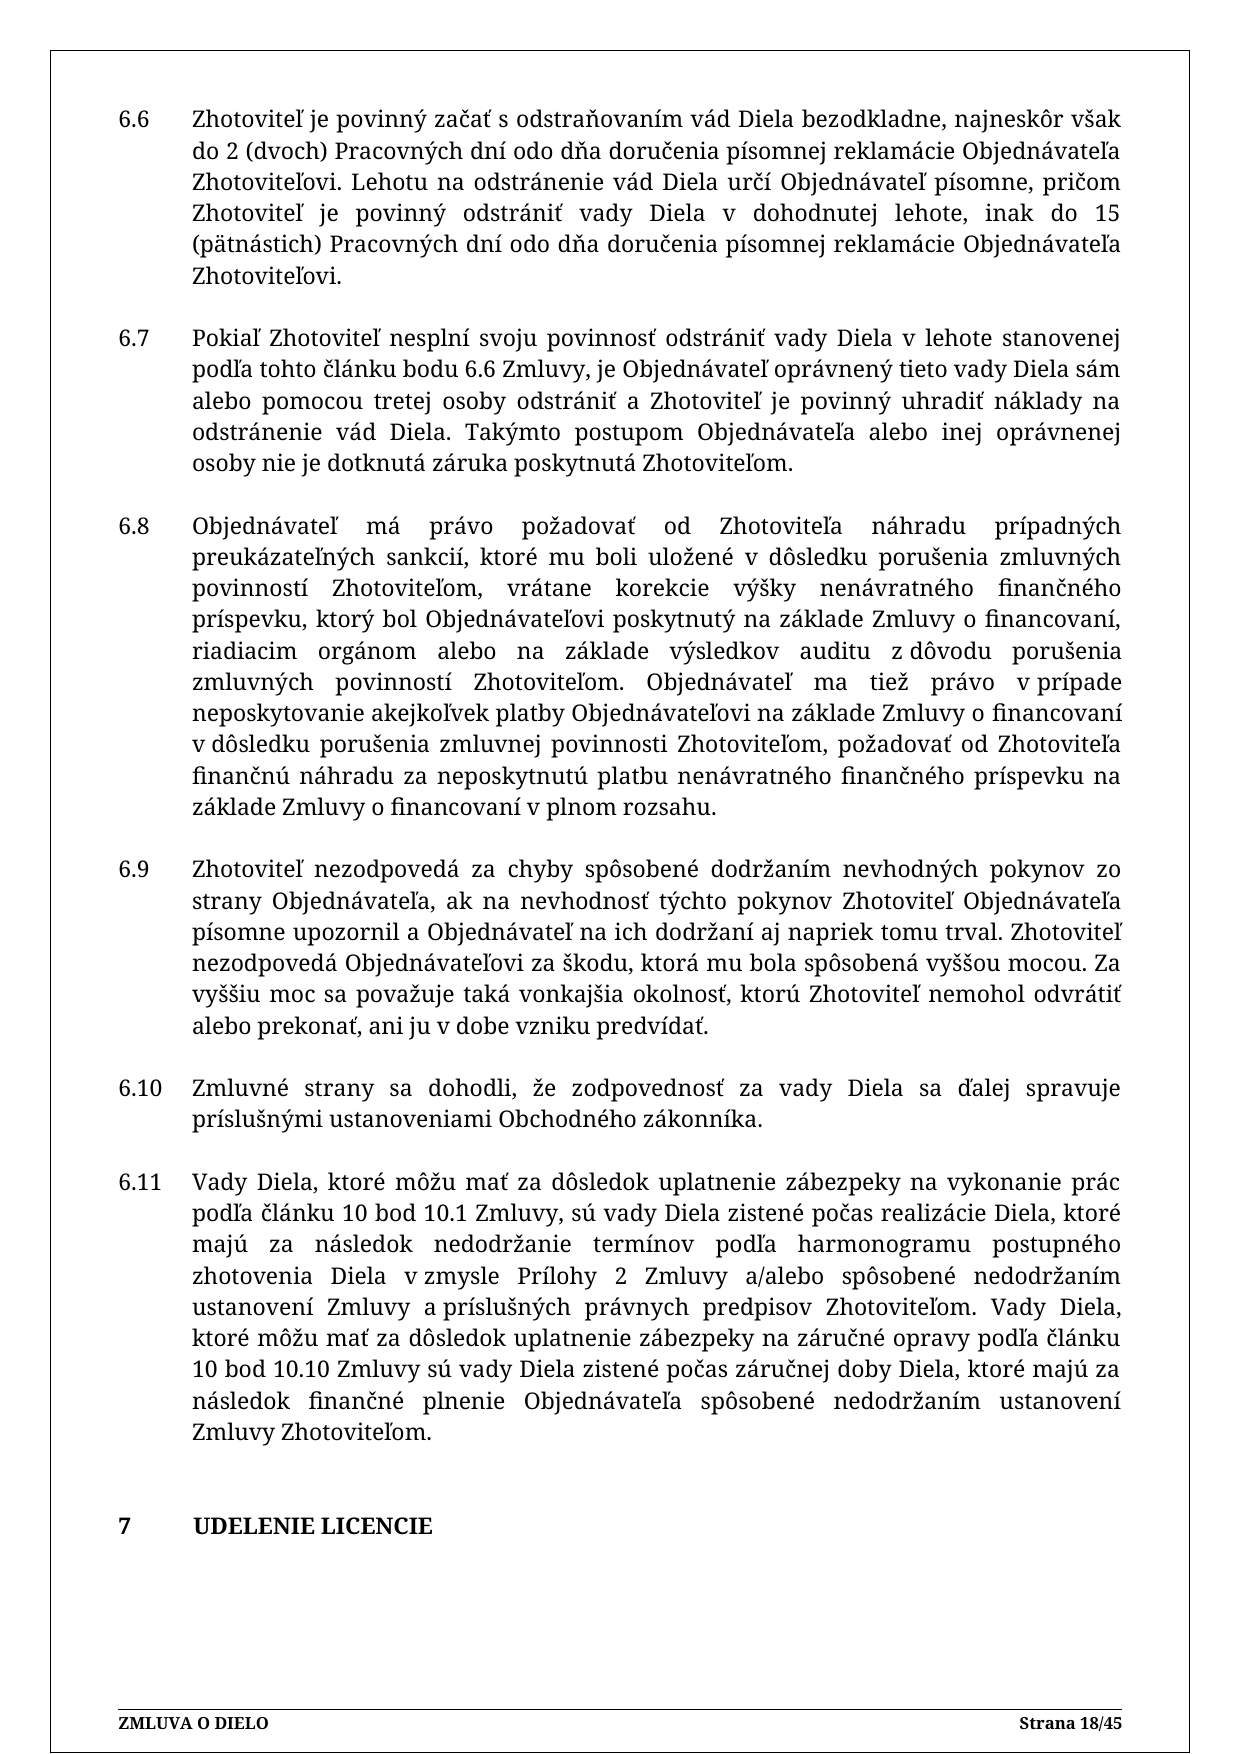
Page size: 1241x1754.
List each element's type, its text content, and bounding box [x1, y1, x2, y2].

list Zhotoviteľ nezodpovedá za chyby spôsobené dodržaním nevhodných pokynov zo strany Objednávateľa, ak na nevhodnosť týchto pokynov Zhotoviteľ Objednávateľa písomne upozornil a Objednávateľ na ich dodržaní aj napriek tomu trval. Zhotoviteľ nezodpovedá Objednávateľovi za škodu, ktorá mu bola spôsobená vyššou mocou. Za vyššiu moc sa považuje taká vonkajšia okolnosť, ktorú Zhotoviteľ nemohol odvrátiť alebo prekonať, ani ju v dobe vzniku predvídať. [118, 853, 1122, 1041]
list Pokiaľ Zhotoviteľ nesplní svoju povinnosť odstrániť vady Diela v lehote stanovenej podľa tohto článku bodu 6.6 Zmluvy, je Objednávateľ oprávnený tieto vady Diela sám alebo pomocou tretej osoby odstrániť a Zhotoviteľ je povinný uhradiť náklady na odstránenie vád Diela. Takýmto postupom Objednávateľa alebo inej oprávnenej osoby nie je dotknutá záruka poskytnutá Zhotoviteľom. [118, 322, 1122, 478]
list Zmluvné strany sa dohodli, že zodpovednosť za vady Diela sa ďalej spravuje príslušnými ustanoveniami Obchodného zákonníka. [118, 1072, 1122, 1135]
list Zhotoviteľ je povinný začať s odstraňovaním vád Diela bezodkladne, najneskôr však do 2 (dvoch) Pracovných dní odo dňa doručenia písomnej reklamácie Objednávateľa Zhotoviteľovi. Lehotu na odstránenie vád Diela určí Objednávateľ písomne, pričom Zhotoviteľ je povinný odstrániť vady Diela v dohodnutej lehote, inak do 15 (pätnástich) Pracovných dní odo dňa doručenia písomnej reklamácie Objednávateľa Zhotoviteľovi. [118, 103, 1122, 291]
list UDELENIE LICENCIE [118, 1510, 1122, 1541]
list Vady Diela, ktoré môžu mať za dôsledok uplatnenie zábezpeky na vykonanie prác podľa článku 10 bod 10.1 Zmluvy, sú vady Diela zistené počas realizácie Diela, ktoré majú za následok nedodržanie termínov podľa harmonogramu postupného zhotovenia Diela v zmysle Prílohy 2 Zmluvy a/alebo spôsobené nedodržaním ustanovení Zmluvy a príslušných právnych predpisov Zhotoviteľom. Vady Diela, ktoré môžu mať za dôsledok uplatnenie zábezpeky na záručné opravy podľa článku 10 bod 10.10 Zmluvy sú vady Diela zistené počas záručnej doby Diela, ktoré majú za následok finančné plnenie Objednávateľa spôsobené nedodržaním ustanovení Zmluvy Zhotoviteľom. [118, 1166, 1122, 1447]
list Objednávateľ má právo požadovať od Zhotoviteľa náhradu prípadných preukázateľných sankcií, ktoré mu boli uložené v dôsledku porušenia zmluvných povinností Zhotoviteľom, vrátane korekcie výšky nenávratného finančného príspevku, ktorý bol Objednávateľovi poskytnutý na základe Zmluvy o financovaní, riadiacim orgánom alebo na základe výsledkov auditu z dôvodu porušenia zmluvných povinností Zhotoviteľom. Objednávateľ ma tiež právo v prípade neposkytovanie akejkoľvek platby Objednávateľovi na základe Zmluvy o financovaní v dôsledku porušenia zmluvnej povinnosti Zhotoviteľom, požadovať od Zhotoviteľa finančnú náhradu za neposkytnutú platbu nenávratného finančného príspevku na základe Zmluvy o financovaní v plnom rozsahu. [118, 510, 1122, 822]
